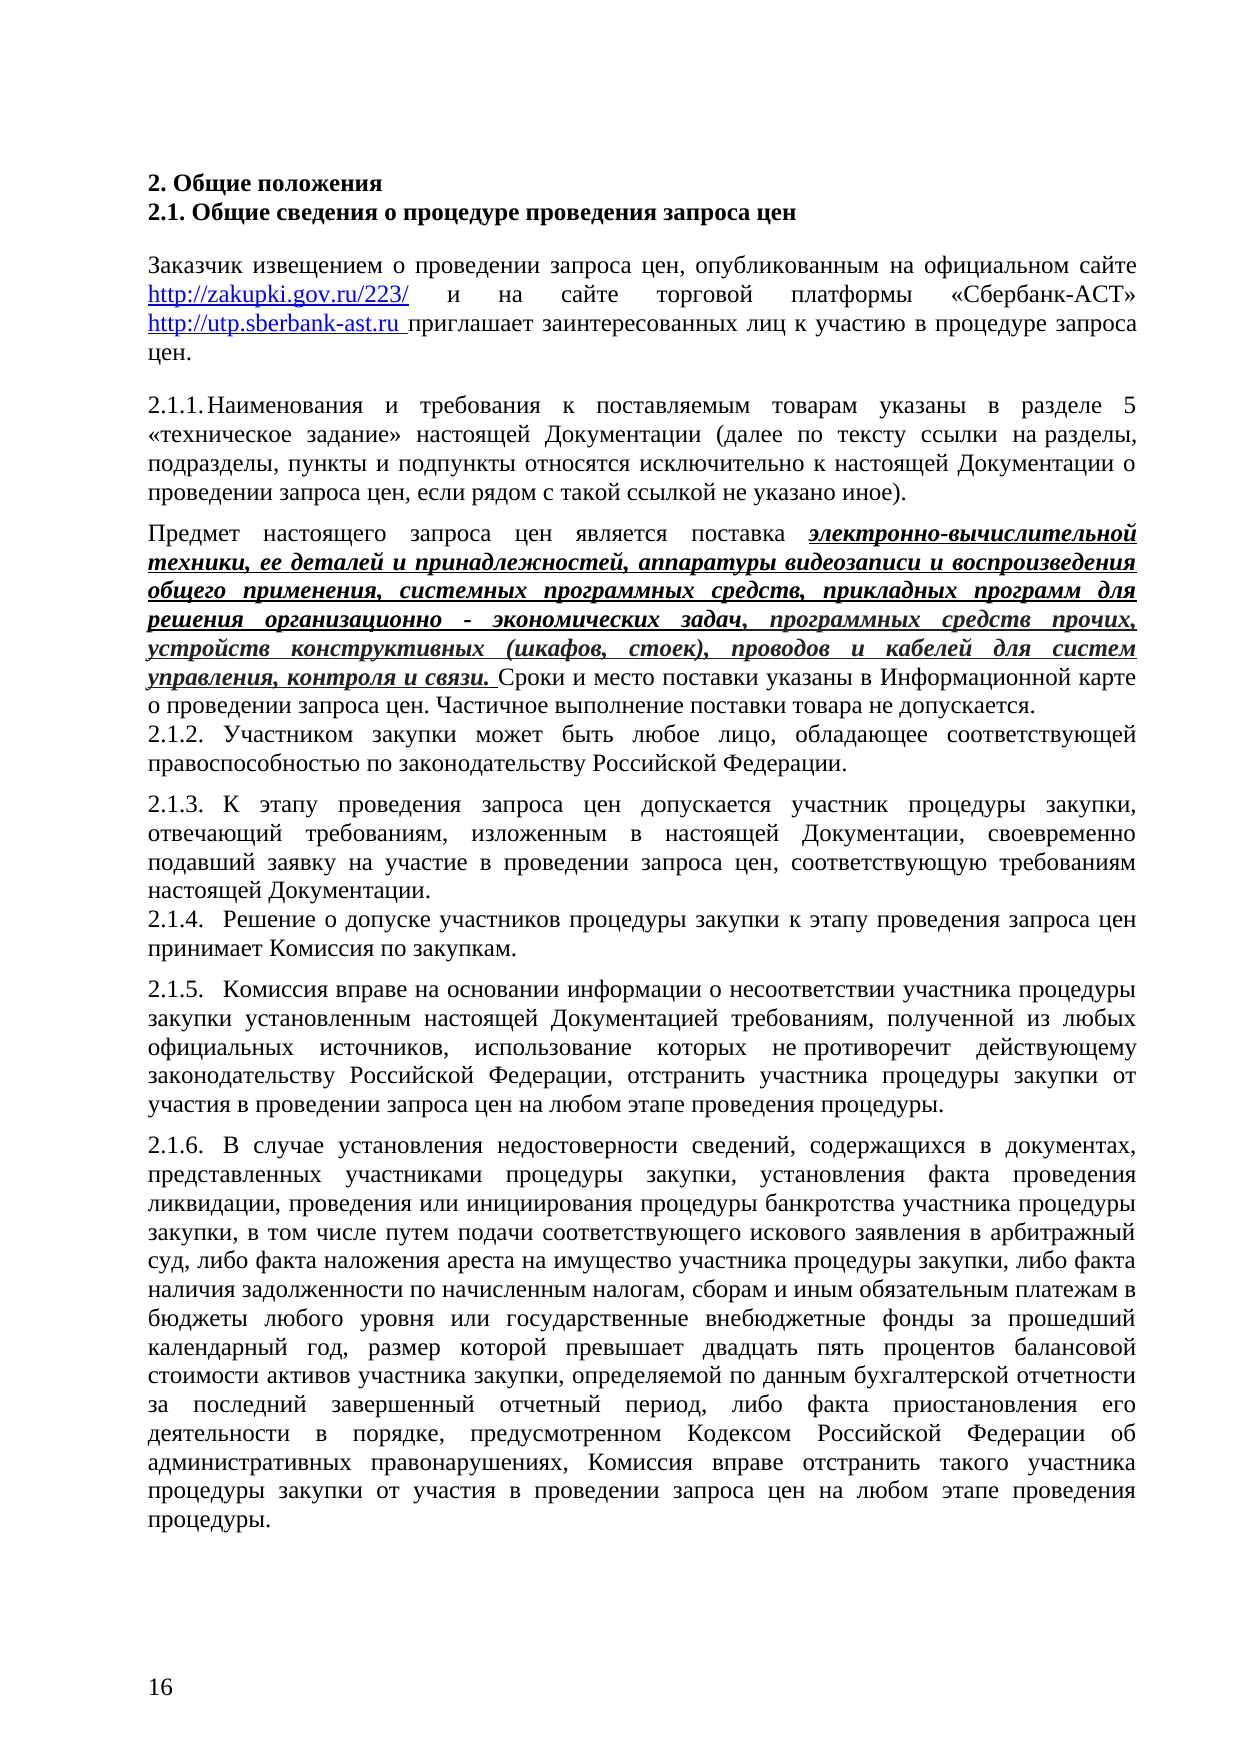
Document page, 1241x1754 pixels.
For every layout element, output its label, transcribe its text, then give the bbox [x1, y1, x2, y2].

list Решение о допуске участников процедуры закупки к этапу проведения запроса цен принимает Комиссия по закупкам. [148, 904, 1137, 962]
list К этапу проведения запроса цен допускается участник процедуры закупки, отвечающий требованиям, изложенным в настоящей Документации, своевременно подавший заявку на участие в проведении запроса цен, соответствующую требованиям настоящей Документации. [148, 789, 1137, 904]
list Наименования и требования к поставляемым товарам указаны в разделе 5 «техническое задание» настоящей Документации (далее по тексту ссылки на разделы, подразделы, пункты и подпункты относятся исключительно к настоящей Документации о проведении запроса цен, если рядом с такой ссылкой не указано иное). [148, 390, 1137, 505]
list Комиссия вправе на основании информации о несоответствии участника процедуры закупки установленным настоящей Документацией требованиям, полученной из любых официальных источников, использование которых не противоречит действующему законодательству Российской Федерации, отстранить участника процедуры закупки от участия в проведении запроса цен на любом этапе проведения процедуры. [148, 974, 1137, 1118]
text 2. Общие положения [148, 168, 1137, 197]
text Предмет настоящего запроса цен является поставка электронно-вычислительной техники, ее деталей и принадлежностей, аппаратуры видеозаписи и воспроизведения общего применения, системных программных средств, прикладных программ для решения организационно - экономических задач, программных средств прочих, устройств конструктивных (шкафов, стоек), проводов и кабелей для систем управления, контроля и связи. Сроки и место поставки указаны в Информационной карте о проведении запроса цен. Частичное выполнение поставки товара не допускается. [148, 518, 1137, 572]
list В случае установления недостоверности сведений, содержащихся в документах, представленных участниками процедуры закупки, установления факта проведения ликвидации, проведения или инициирования процедуры банкротства участника процедуры закупки, в том числе путем подачи соответствующего искового заявления в арбитражный суд, либо факта наложения ареста на имущество участника процедуры закупки, либо факта наличия задолженности по начисленным налогам, сборам и иным обязательным платежам в бюджеты любого уровня или государственные внебюджетные фонды за прошедший календарный год, размер которой превышает двадцать пять процентов балансовой стоимости активов участника закупки, определяемой по данным бухгалтерской отчетности за последний завершенный отчетный период, либо факта приостановления его деятельности в порядке, предусмотренном Кодексом Российской Федерации об административных правонарушениях, Комиссия вправе отстранить такого участника процедуры закупки от участия в проведении запроса цен на любом этапе проведения процедуры. [148, 1130, 1137, 1533]
text Заказчик извещением о проведении запроса цен, опубликованным на официальном сайте http://zakupki.gov.ru/223/ и на сайте торговой платформы «Сбербанк-АСТ» http://utp.sberbank-ast.ru приглашает заинтересованных лиц к участию в процедуре запроса цен. [148, 250, 1137, 365]
list Участником закупки может быть любое лицо, обладающее соответствующей правоспособностью по законодательству Российской Федерации. [148, 719, 1137, 777]
text Предмет настоящего запроса цен является поставка электронно-вычислительной техники, ее деталей и принадлежностей, аппаратуры видеозаписи и воспроизведения общего применения, системных программных средств, прикладных программ для решения организационно - экономических задач, программных средств прочих, устройств конструктивных (шкафов, стоек), проводов и кабелей для систем управления, контроля и связи. Сроки и место поставки указаны в Информационной карте о проведении запроса цен. Частичное выполнение поставки товара не допускается. [148, 662, 1137, 719]
text 2.1. Общие сведения о процедуре проведения запроса цен [148, 197, 1137, 225]
